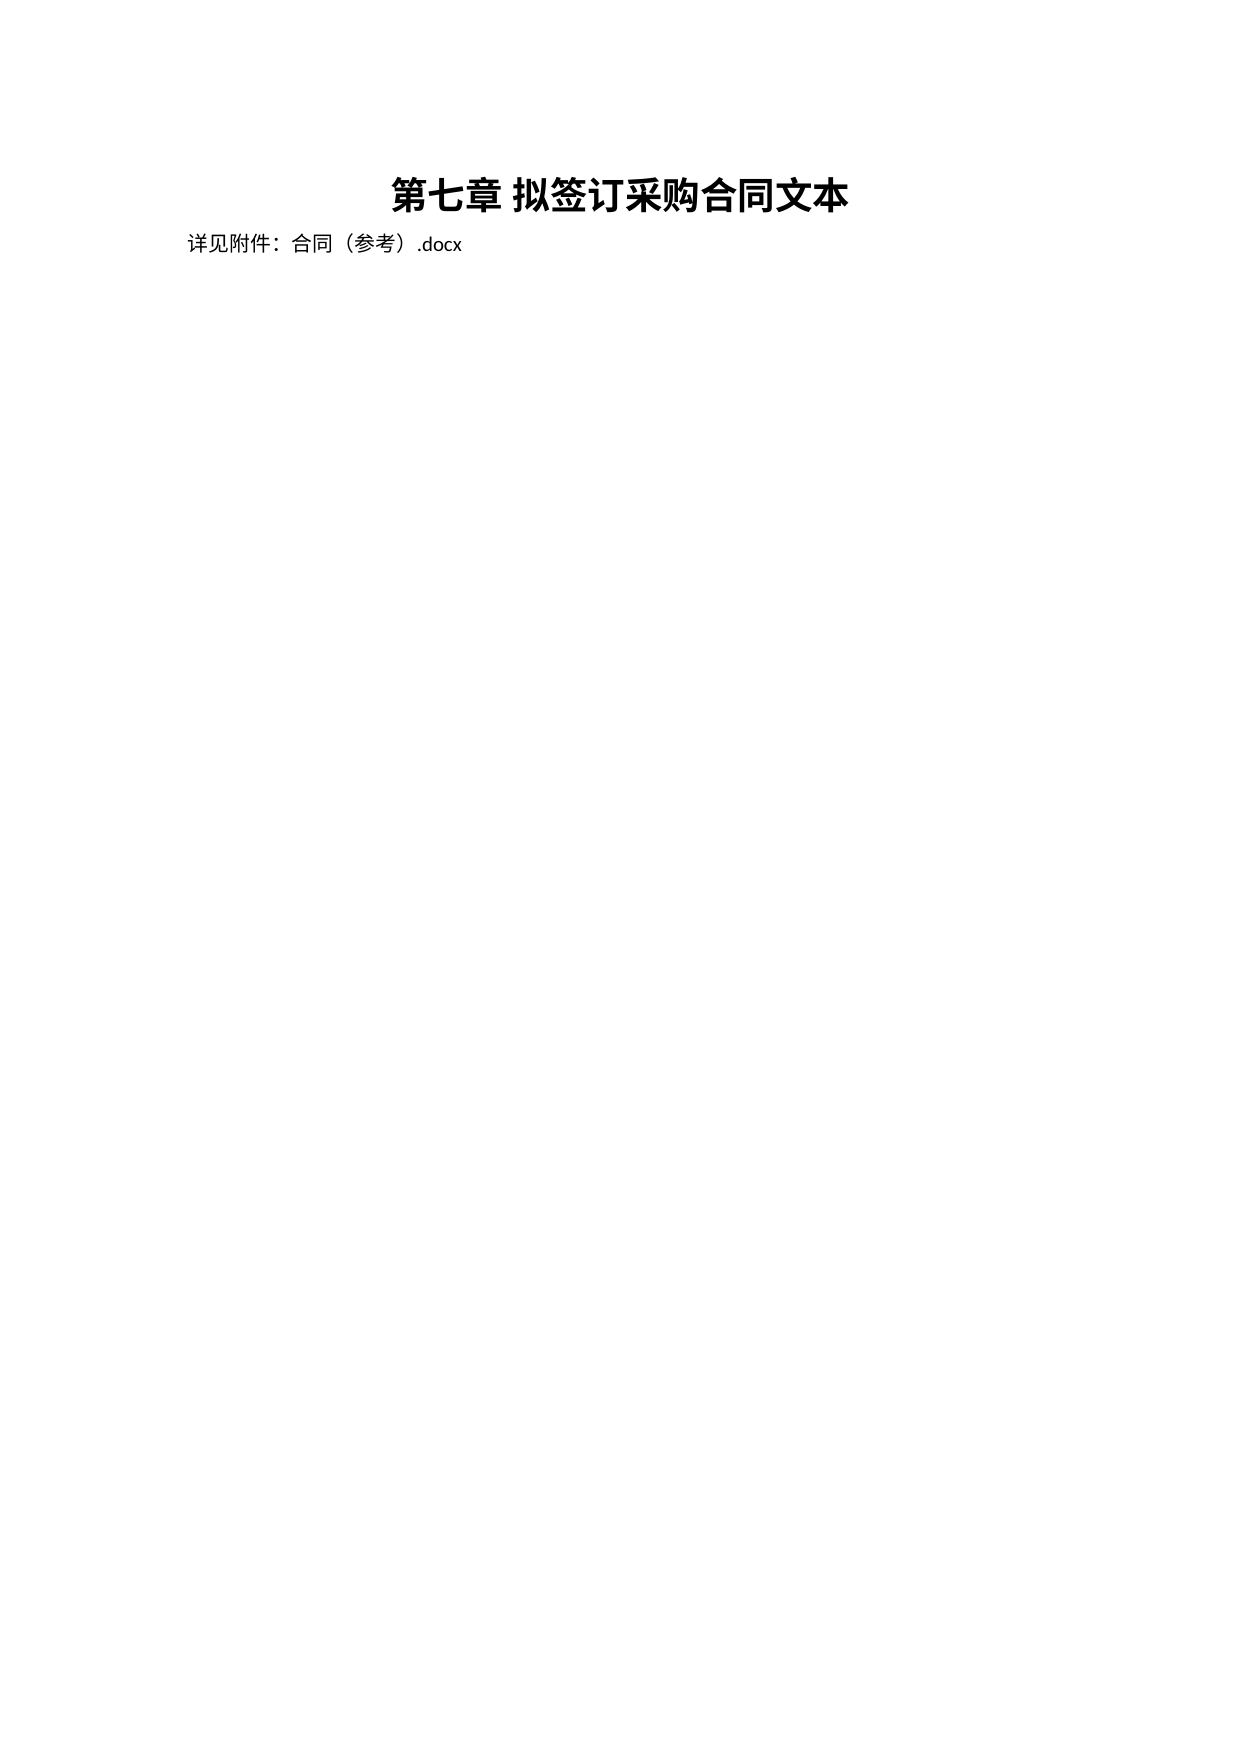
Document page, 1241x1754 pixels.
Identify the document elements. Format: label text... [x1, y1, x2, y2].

text 详见附件：合同（参考）.docx [187, 227, 1053, 259]
text 第七章 拟签订采购合同文本 [187, 162, 1053, 227]
